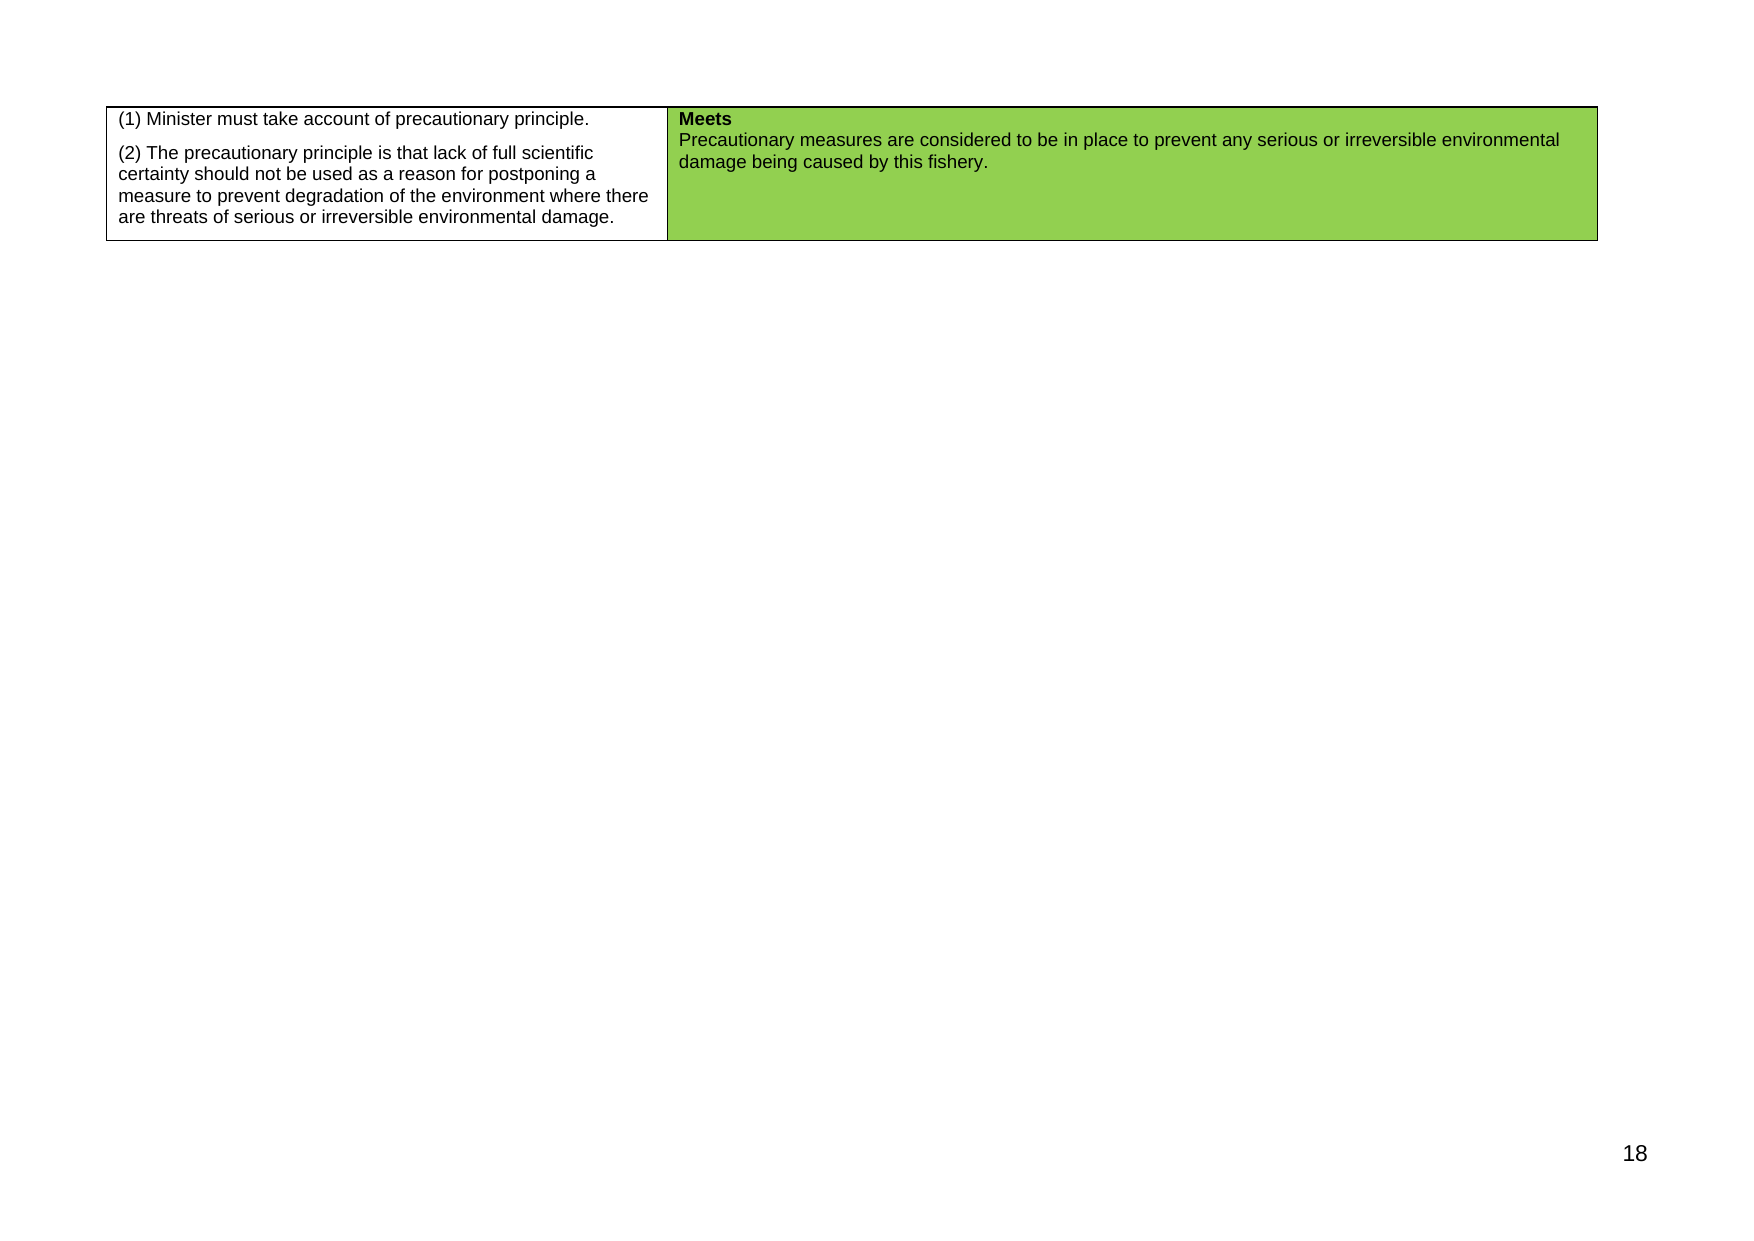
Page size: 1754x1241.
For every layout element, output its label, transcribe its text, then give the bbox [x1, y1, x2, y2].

table_cell Meets Precautionary measures are considered to be in place to prevent any serious or irreversible environmental damage being caused by this fishery. [668, 108, 1597, 240]
table_cell (1) Minister must take account of precautionary principle. (2) The precautionary principle is that lack of full scientific certainty should not be used as a reason for postponing a measure to prevent degradation of the environment where there are threats of serious or irreversible environmental damage. [107, 108, 667, 240]
